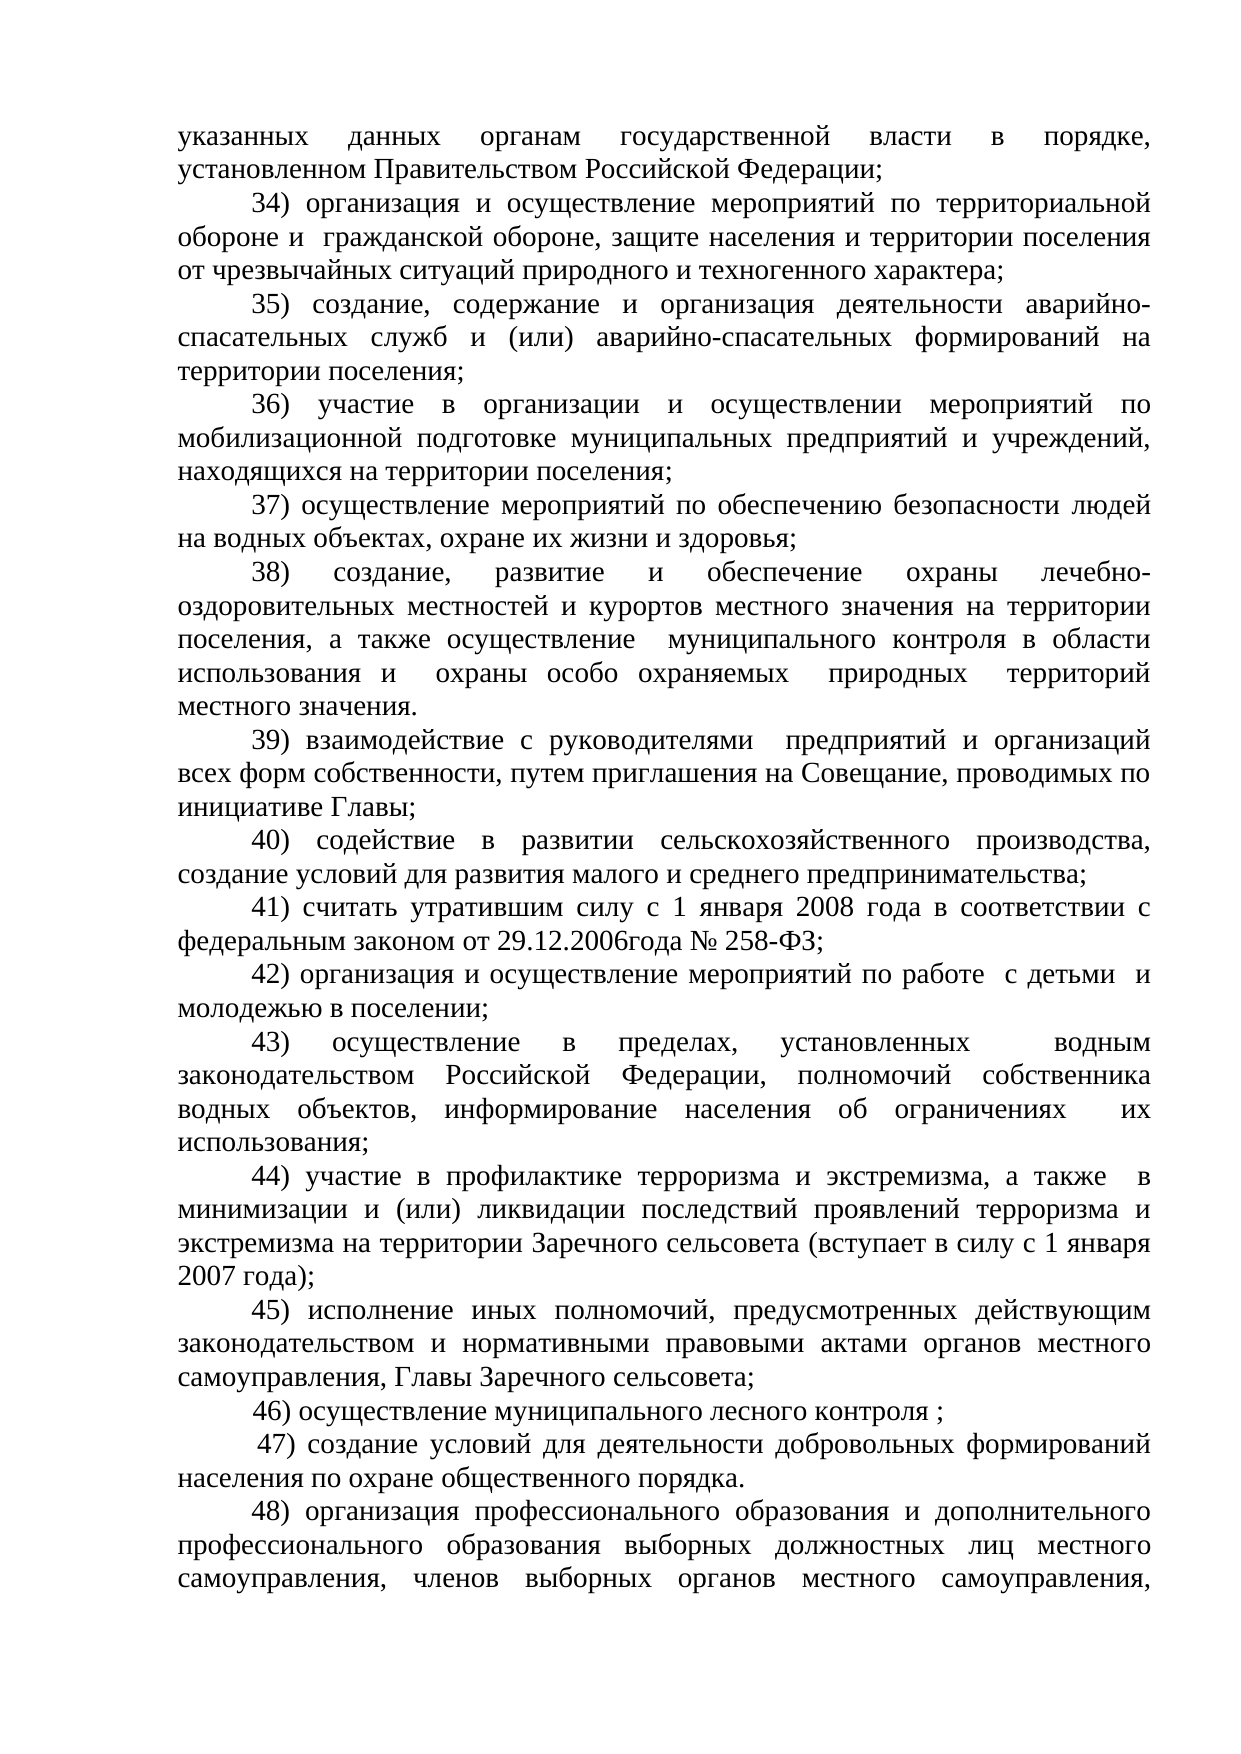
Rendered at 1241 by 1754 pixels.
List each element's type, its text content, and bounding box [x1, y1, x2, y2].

text 36) участие в организации и осуществлении мероприятий по мобилизационной подготовке муниципальных предприятий и учреждений, находящихся на территории поселения; [177, 386, 1152, 487]
text 40) содействие в развитии сельскохозяйственного производства, создание условий для развития малого и среднего предпринимательства; [177, 822, 1152, 889]
text 34) организация и осуществление мероприятий по территориальной обороне и гражданской обороне, защите населения и территории поселения от чрезвычайных ситуаций природного и техногенного характера; [177, 185, 1152, 286]
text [177, 118, 1152, 185]
text 44) участие в профилактике терроризма и экстремизма, а также в минимизации и (или) ликвидации последствий проявлений терроризма и экстремизма на территории Заречного сельсовета (вступает в силу с 1 января 2007 года); [177, 1158, 1152, 1292]
text 45) исполнение иных полномочий, предусмотренных действующим законодательством и нормативными правовыми актами органов местного самоуправления, Главы Заречного сельсовета; [177, 1292, 1152, 1393]
text 42) организация и осуществление мероприятий по работе с детьми и молодежью в поселении; [177, 957, 1152, 1024]
text 39) взаимодействие с руководителями предприятий и организаций всех форм собственности, путем приглашения на Совещание, проводимых по инициативе Главы; [177, 722, 1152, 822]
text 38) создание, развитие и обеспечение охраны лечебно-оздоровительных местностей и курортов местного значения на территории поселения, а также осуществление муниципального контроля в области использования и охраны особо охраняемых природных территорий местного значения. [177, 554, 1152, 722]
text 41) считать утратившим силу с 1 января 2008 года в соответствии с федеральным законом от 29.12.2006года № 258-ФЗ; [177, 889, 1152, 957]
text 37) осуществление мероприятий по обеспечению безопасности людей на водных объектах, охране их жизни и здоровья; [177, 487, 1152, 554]
text 46) осуществление муниципального лесного контроля ; [177, 1393, 1152, 1426]
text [177, 1493, 1152, 1594]
text 47) создание условий для деятельности добровольных формирований населения по охране общественного порядка. [177, 1426, 1152, 1493]
text 35) создание, содержание и организация деятельности аварийно-спасательных служб и (или) аварийно-спасательных формирований на территории поселения; [177, 286, 1152, 386]
text 43) осуществление в пределах, установленных водным законодательством Российской Федерации, полномочий собственника водных объектов, информирование населения об ограничениях их использования; [177, 1024, 1152, 1158]
